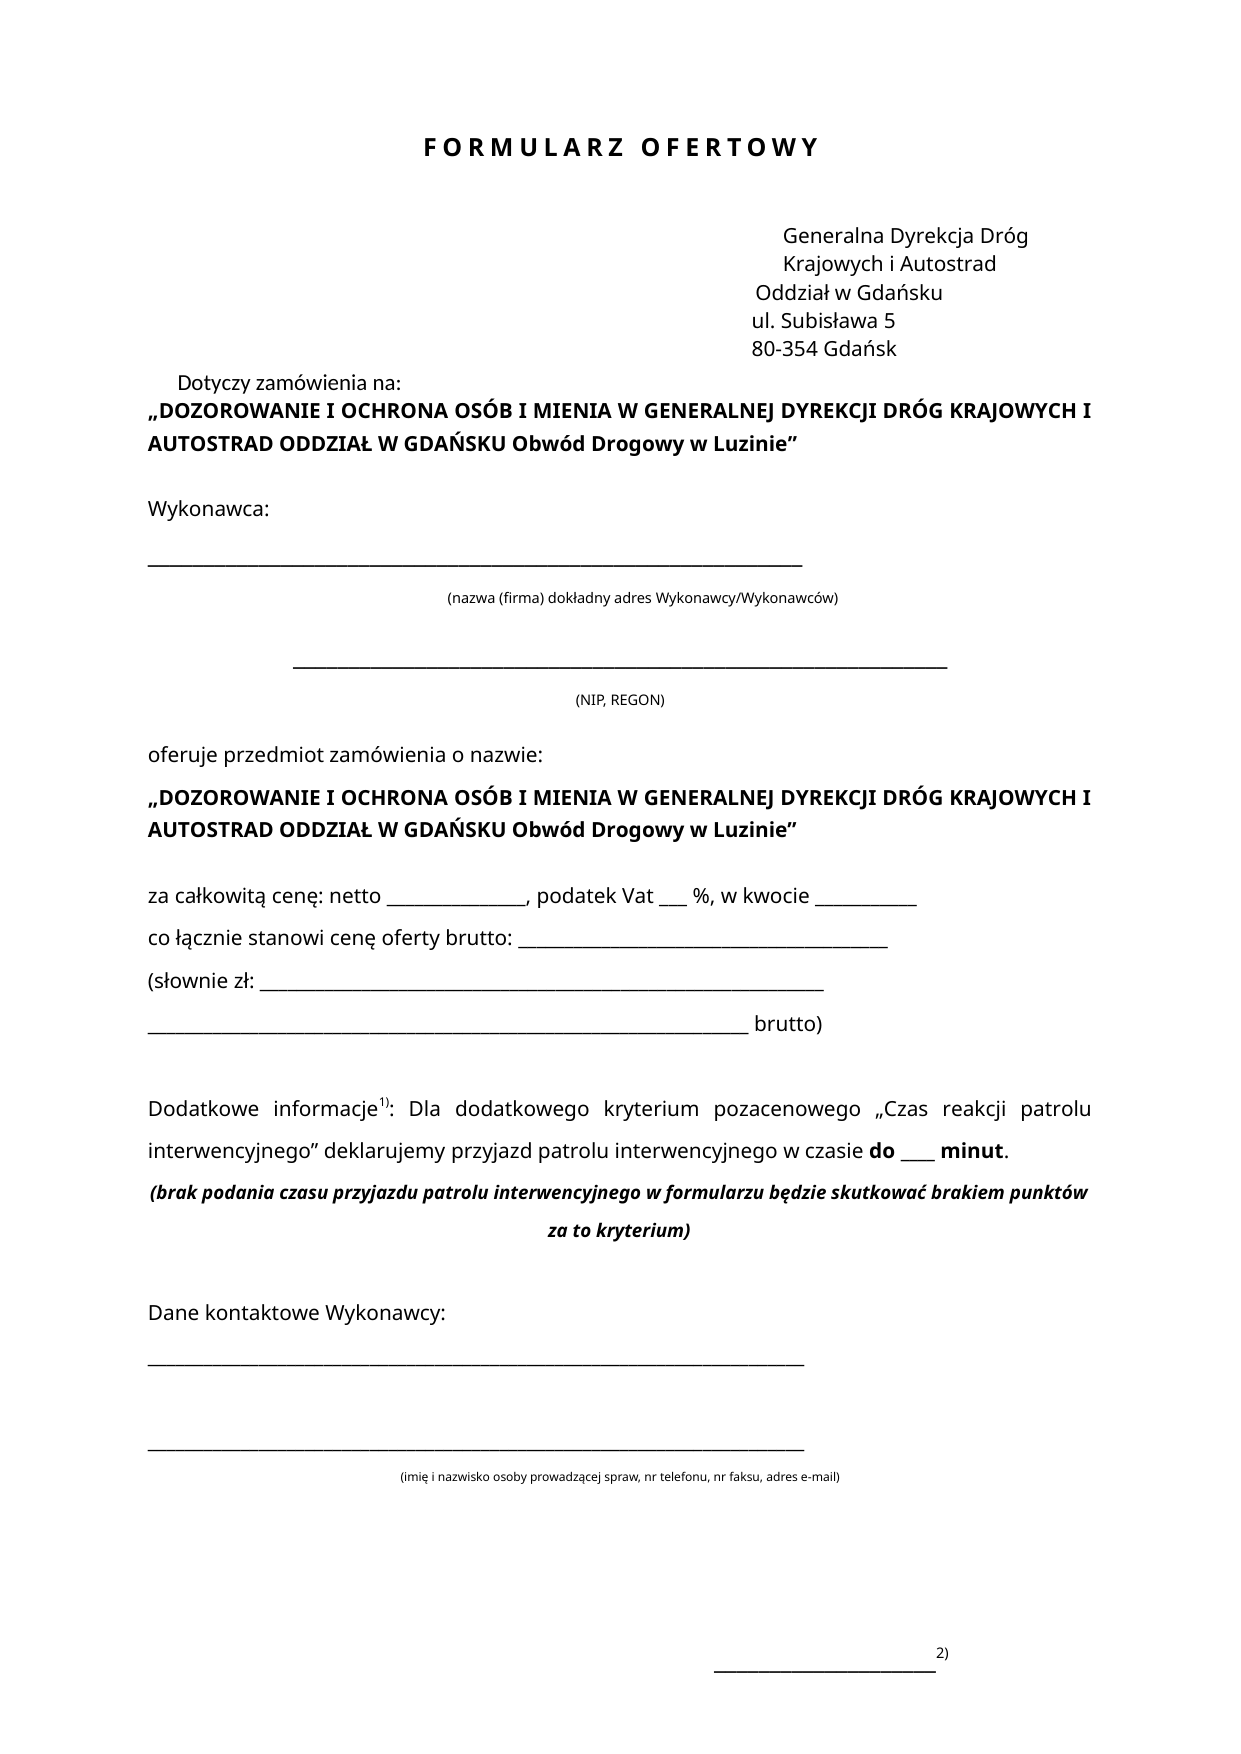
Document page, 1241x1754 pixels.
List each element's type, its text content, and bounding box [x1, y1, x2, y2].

text Wykonawca: [148, 494, 1092, 522]
text „DOZOROWANIE I OCHRONA OSÓB I MIENIA W GENERALNEJ DYREKCJI DRÓG KRAJOWYCH I AUTOSTRAD ODDZIAŁ W GDAŃSKU Obwód Drogowy w Luzinie” [148, 783, 1093, 844]
text (brak podania czasu przyjazdu patrolu interwencyjnego w formularzu będzie skutkować brakiem punktów za to kryterium) [148, 1179, 1092, 1243]
text Dotyczy zamówienia na: [177, 367, 1152, 396]
text ____________________2) [664, 1511, 1092, 1676]
text Oddział w Gdańsku [620, 278, 1092, 306]
text (NIP, REGON) [148, 689, 1092, 723]
text Dane kontaktowe Wykonawcy: [148, 1298, 1092, 1327]
text (nazwa (firma) dokładny adres Wykonawcy/Wykonawców) [148, 587, 1092, 621]
text ___________________________________________________________ [148, 638, 1092, 672]
text (słownie zł: _____________________________________________________________ _________________________________________________________________ brutto) [148, 966, 1092, 1037]
text FORMULARZ OFERTOWY [148, 129, 1092, 163]
text Dodatkowe informacje1): Dla dodatkowego kryterium pozacenowego „Czas reakcji patrolu interwencyjnego” deklarujemy przyjazd patrolu interwencyjnego w czasie do ____ minut. [148, 1094, 1092, 1165]
text ___________________________________________________________ [148, 536, 1092, 570]
text Generalna Dyrekcja Dróg Krajowych i Autostrad [783, 193, 1092, 278]
text (imię i nazwisko osoby prowadzącej spraw, nr telefonu, nr faksu, adres e-mail) [148, 1468, 1092, 1497]
text ul. Subisława 5 [616, 306, 1092, 334]
text 80-354 Gdańsk [616, 334, 1092, 363]
text „DOZOROWANIE I OCHRONA OSÓB I MIENIA W GENERALNEJ DYREKCJI DRÓG KRAJOWYCH I AUTOSTRAD ODDZIAŁ W GDAŃSKU Obwód Drogowy w Luzinie” [148, 396, 1093, 457]
text za całkowitą cenę: netto _______________, podatek Vat ___ %, w kwocie ___________ co łącznie stanowi cenę oferty brutto: ________________________________________ [148, 881, 1092, 952]
text oferuje przedmiot zamówienia o nazwie: [148, 740, 1092, 769]
text _______________________________________________________________________ [148, 1341, 1092, 1369]
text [148, 1426, 1092, 1454]
